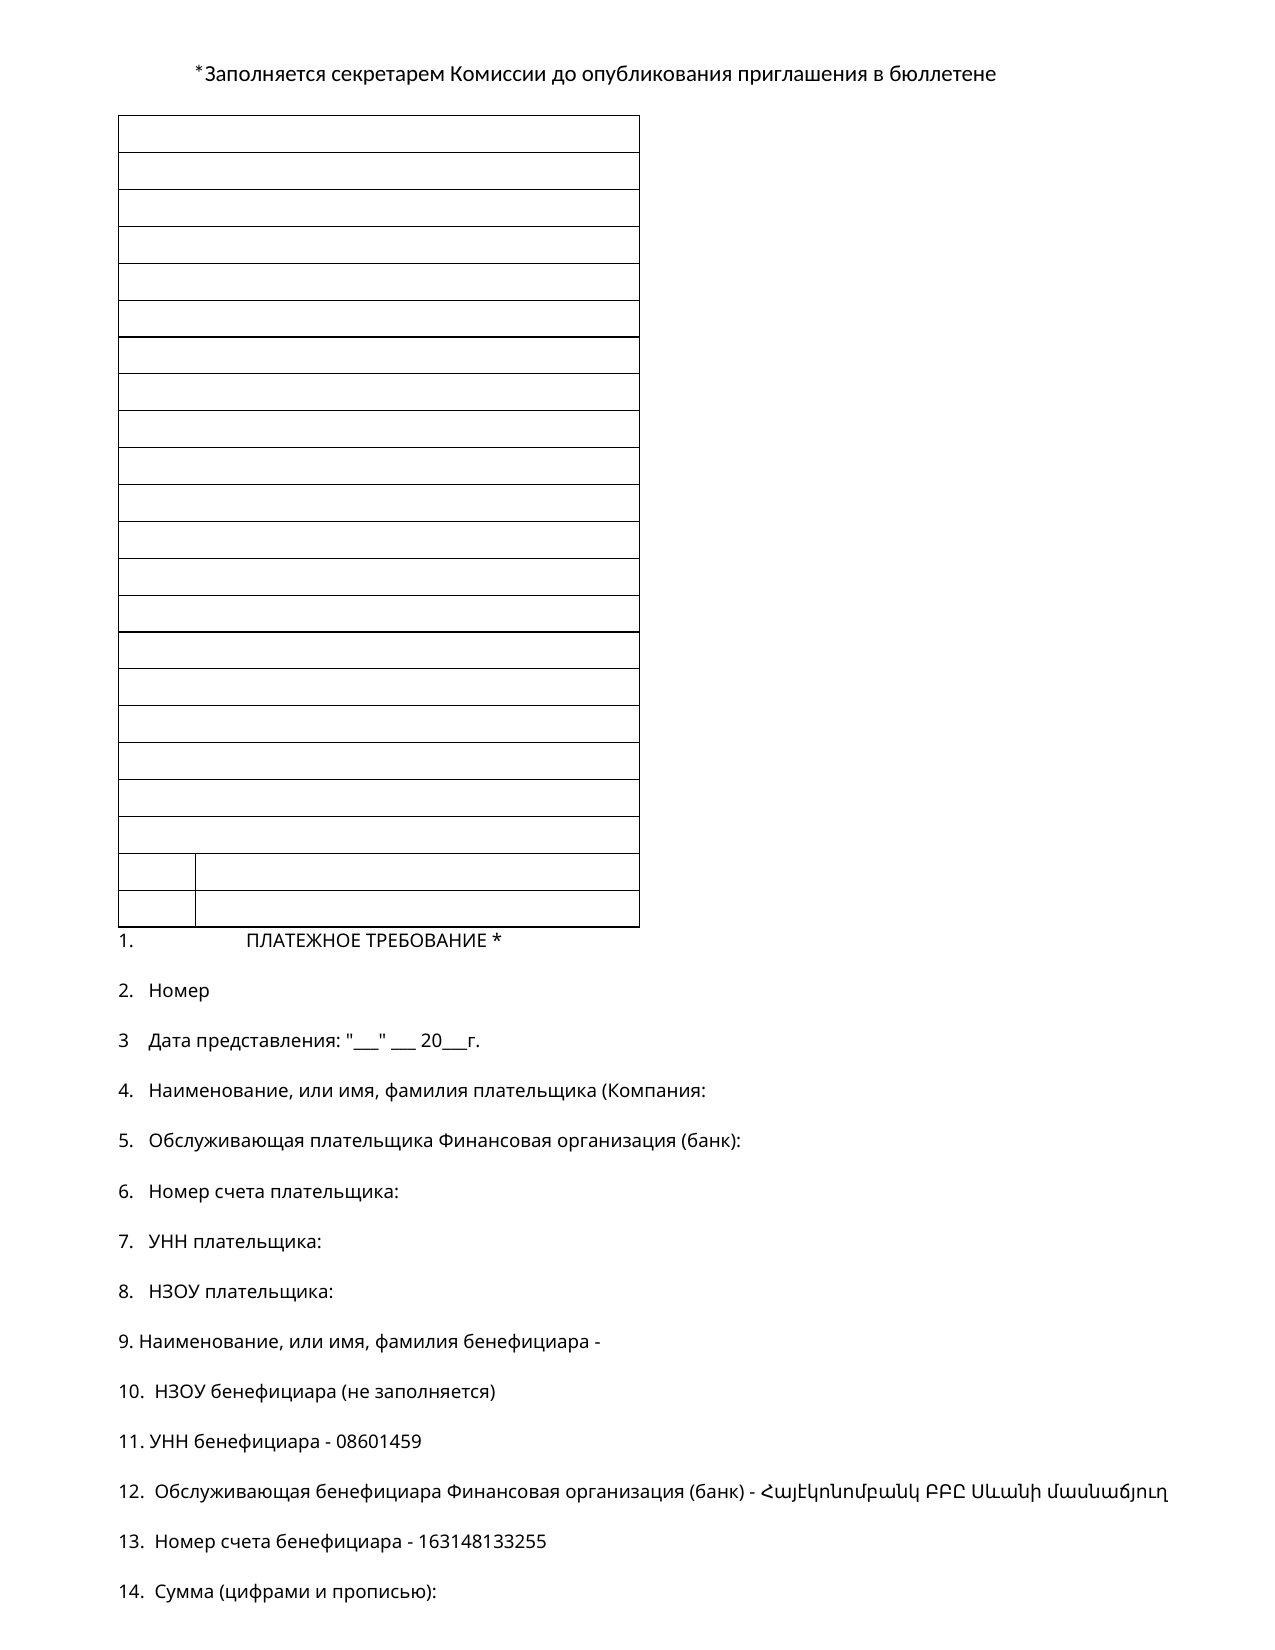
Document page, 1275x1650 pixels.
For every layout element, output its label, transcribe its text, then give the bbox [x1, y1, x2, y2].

text *Заполняется секретарем Комиссии до опубликования приглашения в бюллетене [118, 59, 1211, 87]
